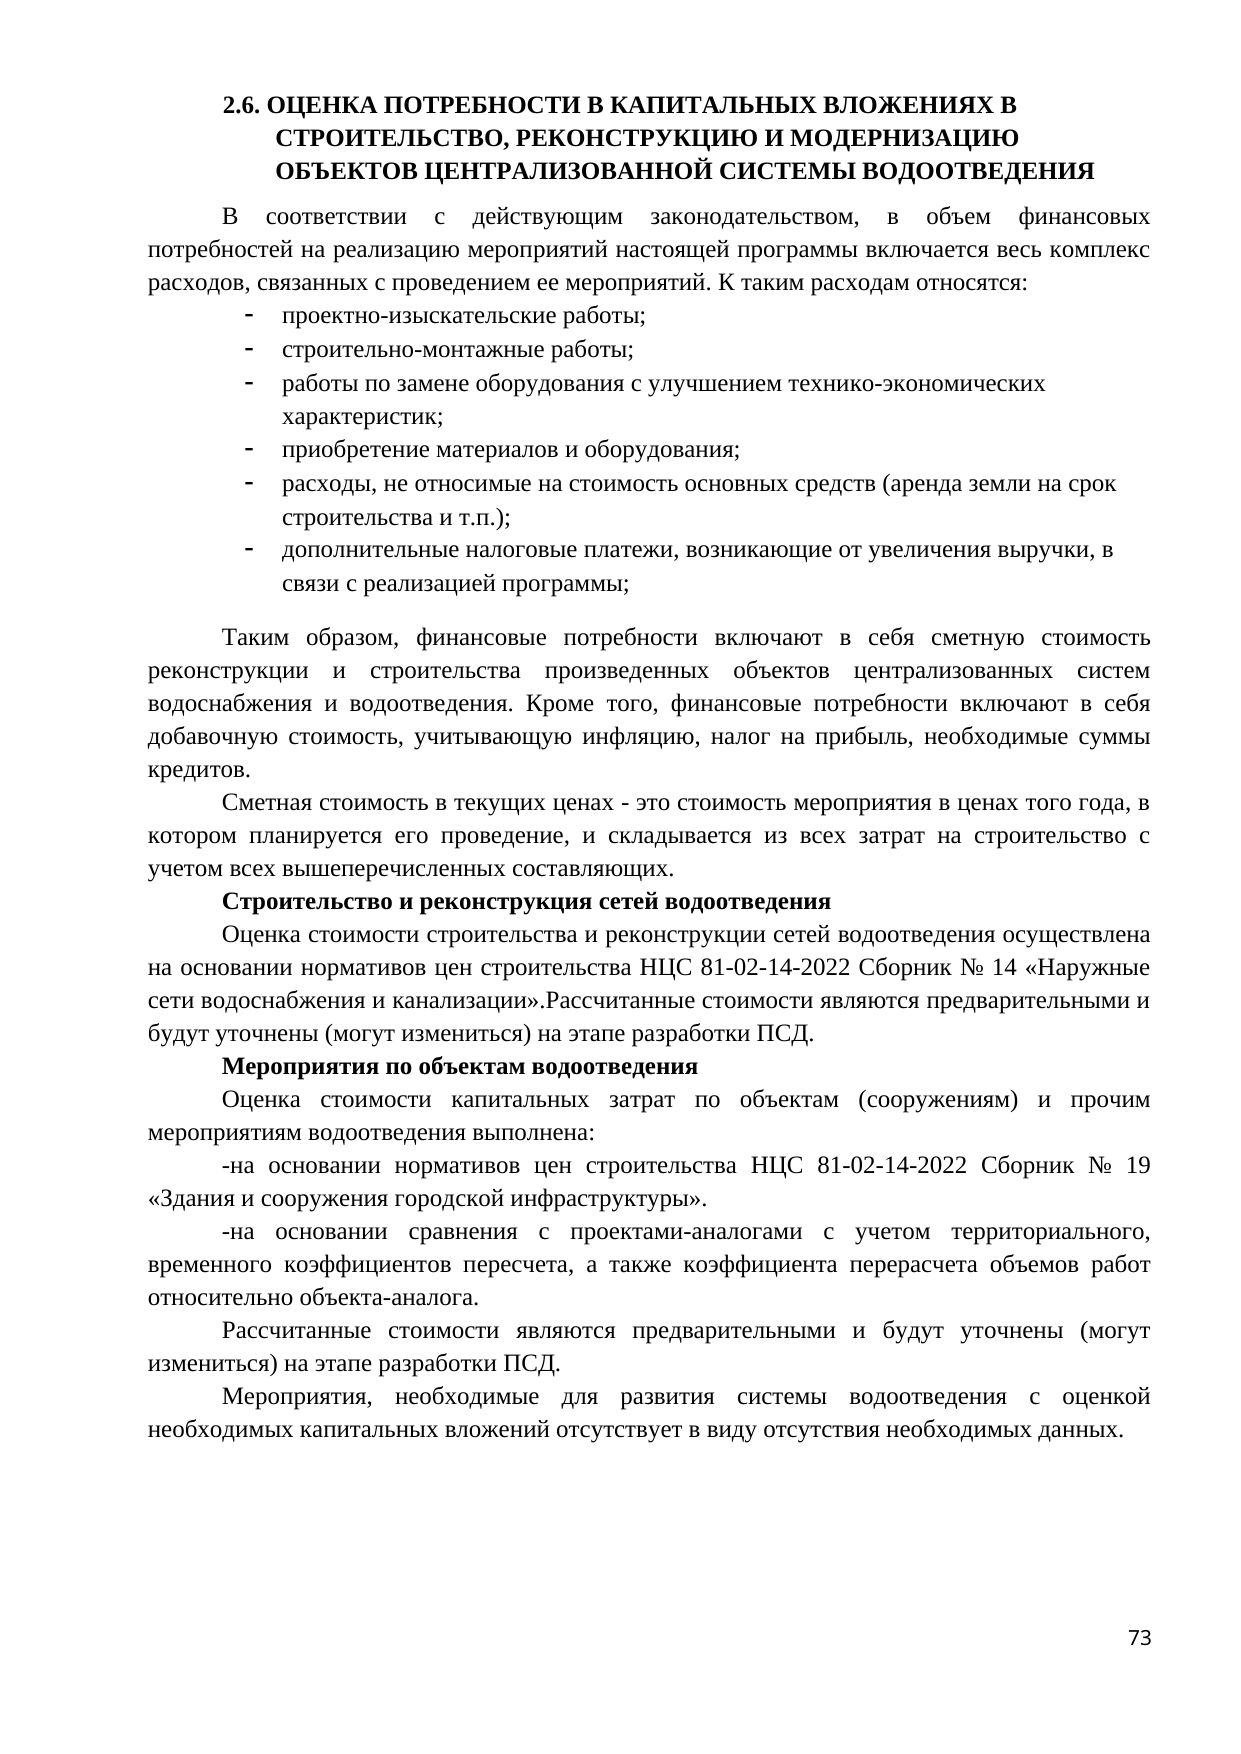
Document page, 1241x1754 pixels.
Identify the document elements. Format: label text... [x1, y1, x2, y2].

text Рассчитанные стоимости являются предварительными и будут уточнены (могут измениться) на этапе разработки ПСД. [148, 1315, 1152, 1377]
text В соответствии с действующим законодательством, в объем финансовых потребностей на реализацию мероприятий настоящей программы включается весь комплекс расходов, связанных с проведением ее мероприятий. К таким расходам относятся: [148, 201, 1152, 296]
list проектно-изыскательские работы; [244, 301, 1152, 330]
text Мероприятия по объектам водоотведения [148, 1051, 1152, 1080]
list дополнительные налоговые платежи, возникающие от увеличения выручки, в связи с реализацией программы; [244, 534, 1152, 597]
list расходы, не относимые на стоимость основных средств (аренда земли на срок строительства и т.п.); [244, 468, 1152, 530]
text Мероприятия, необходимые для развития системы водоотведения с оценкой необходимых капитальных вложений отсутствует в виду отсутствия необходимых данных. [148, 1381, 1152, 1443]
text Оценка стоимости строительства и реконструкции сетей водоотведения осуществлена на основании нормативов цен строительства НЦС 81-02-14-2022 Сборник № 14 «Наружные сети водоснабжения и канализации».Рассчитанные стоимости являются предварительными и будут уточнены (могут измениться) на этапе разработки ПСД. [148, 919, 1152, 1047]
text -на основании нормативов цен строительства НЦС 81-02-14-2022 Сборник № 19 «Здания и сооружения городской инфраструктуры». [148, 1150, 1152, 1212]
text Строительство и реконструкция сетей водоотведения [148, 886, 1152, 915]
list строительно-монтажные работы; [244, 334, 1152, 363]
text Сметная стоимость в текущих ценах - это стоимость мероприятия в ценах того года, в котором планируется его проведение, и складывается из всех затрат на строительство с учетом всех вышеперечисленных составляющих. [148, 787, 1152, 882]
text Оценка стоимости капитальных затрат по объектам (сооружениям) и прочим мероприятиям водоотведения выполнена: [148, 1084, 1152, 1146]
list приобретение материалов и оборудования; [244, 434, 1152, 464]
list 2.6. ОЦЕНКА ПОТРЕБНОСТИ В КАПИТАЛЬНЫХ ВЛОЖЕНИЯХ В СТРОИТЕЛЬСТВО, РЕКОНСТРУКЦИЮ И МОДЕРНИЗАЦИЮ ОБЪЕКТОВ ЦЕНТРАЛИЗОВАННОЙ СИСТЕМЫ ВОДООТВЕДЕНИЯ [223, 90, 1152, 185]
text -на основании сравнения с проектами-аналогами с учетом территориального, временного коэффициентов пересчета, а также коэффициента перерасчета объемов работ относительно объекта-аналога. [148, 1216, 1152, 1311]
list работы по замене оборудования с улучшением технико-экономических характеристик; [244, 368, 1152, 430]
text Таким образом, финансовые потребности включают в себя сметную стоимость реконструкции и строительства произведенных объектов централизованных систем водоснабжения и водоотведения. Кроме того, финансовые потребности включают в себя добавочную стоимость, учитывающую инфляцию, налог на прибыль, необходимые суммы кредитов. [148, 622, 1152, 783]
